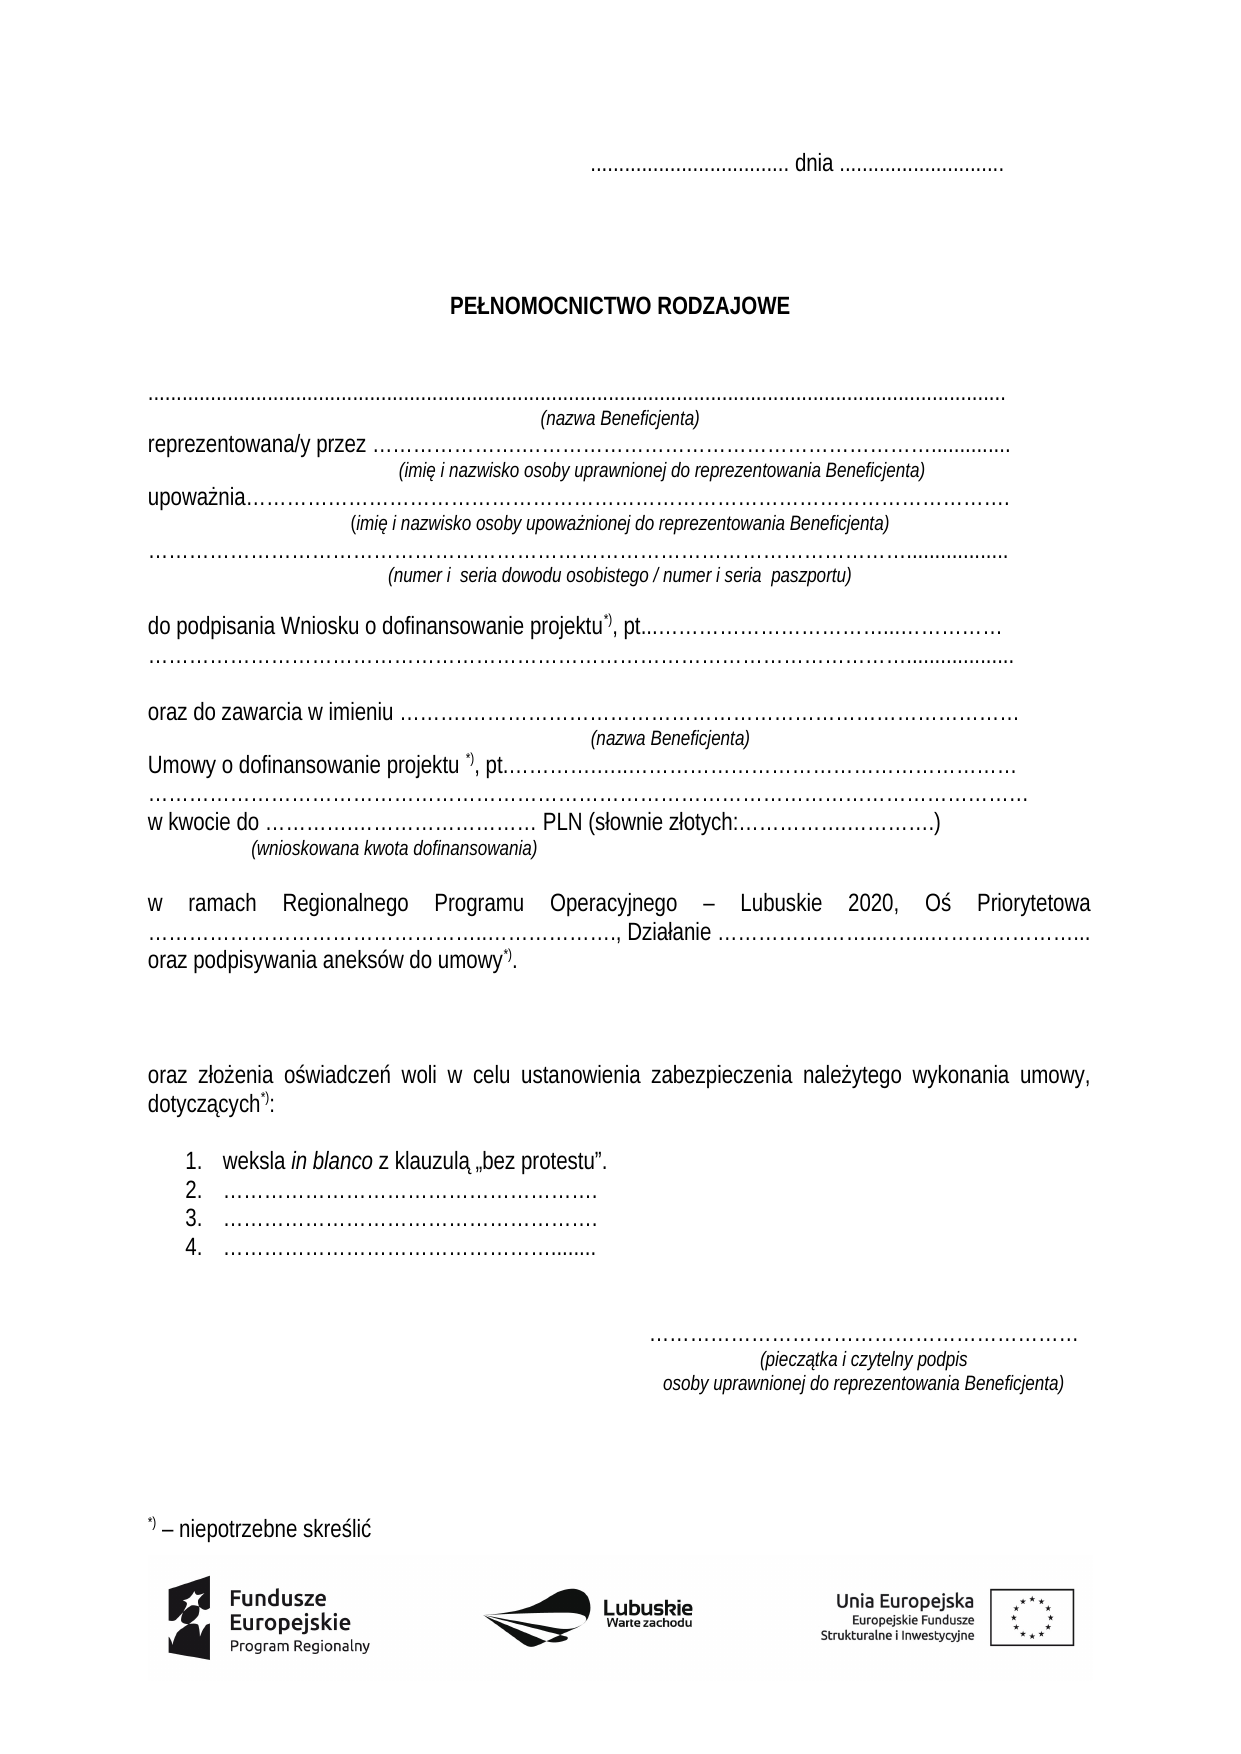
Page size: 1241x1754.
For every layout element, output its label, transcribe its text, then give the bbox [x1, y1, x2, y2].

list ………………………………………………. [185, 1175, 1093, 1203]
text upoważnia…………………………………………………………………………………………………. [148, 482, 1093, 511]
text (nazwa Beneficjenta) [591, 726, 1093, 750]
text w kwocie do ………….……………………… PLN (słownie złotych:…………….………….) [148, 807, 1093, 836]
text Umowy o dofinansowanie projektu *), pt.………….…..………………………………………………… [148, 750, 1093, 778]
list ………………………………………………. [185, 1203, 1093, 1232]
text (imię i nazwisko osoby uprawnionej do reprezentowania Beneficjenta) [399, 458, 1093, 482]
text (wnioskowana kwota dofinansowania) [251, 836, 1093, 859]
text ………………………………………………………………………………………………….................. [148, 534, 1093, 563]
text *) – niepotrzebne skreślić [148, 1514, 1093, 1543]
text (numer i seria dowodu osobistego / numer i seria paszportu) [148, 563, 1093, 587]
text …………………………………………………………………………………………………................... [148, 640, 1093, 668]
text oraz podpisywania aneksów do umowy*). [148, 946, 1093, 974]
text (pieczątka i czytelny podpis [635, 1347, 1093, 1371]
text reprezentowana/y przez ………………….…………………………………………………….............. [148, 429, 1093, 458]
text ................................... dnia ............................. [516, 148, 1093, 176]
text do podpisania Wniosku o dofinansowanie projektu*), pt...……………………………...…………… [148, 611, 1093, 640]
text (nazwa Beneficjenta) [148, 405, 1093, 429]
text ………………………………………………………………………………………………………………… [148, 778, 1093, 807]
list weksla in blanco z klauzulą „bez protestu”. [185, 1146, 1093, 1175]
text ....................................................................................................................................................... [148, 377, 1093, 405]
text (imię i nazwisko osoby upoważnionej do reprezentowania Beneficjenta) [148, 511, 1093, 534]
list …………………………………………........ [185, 1232, 1093, 1261]
text ……………………………………………………… [635, 1318, 1093, 1347]
text oraz złożenia oświadczeń woli w celu ustanowienia zabezpieczenia należytego wykonania umowy, dotyczących*): [148, 1060, 1093, 1117]
text PEŁNOMOCNICTWO RODZAJOWE [148, 291, 1093, 319]
text w ramach Regionalnego Programu Operacyjnego – Lubuskie 2020, Oś Priorytetowa …………………………………………..………………., Działanie …………….……..……..…………………... [148, 888, 1093, 946]
picture [147, 1555, 1093, 1681]
text osoby uprawnionej do reprezentowania Beneficjenta) [635, 1371, 1093, 1394]
text oraz do zawarcia w imieniu ……….……………………………………………………………………… [148, 697, 1093, 726]
